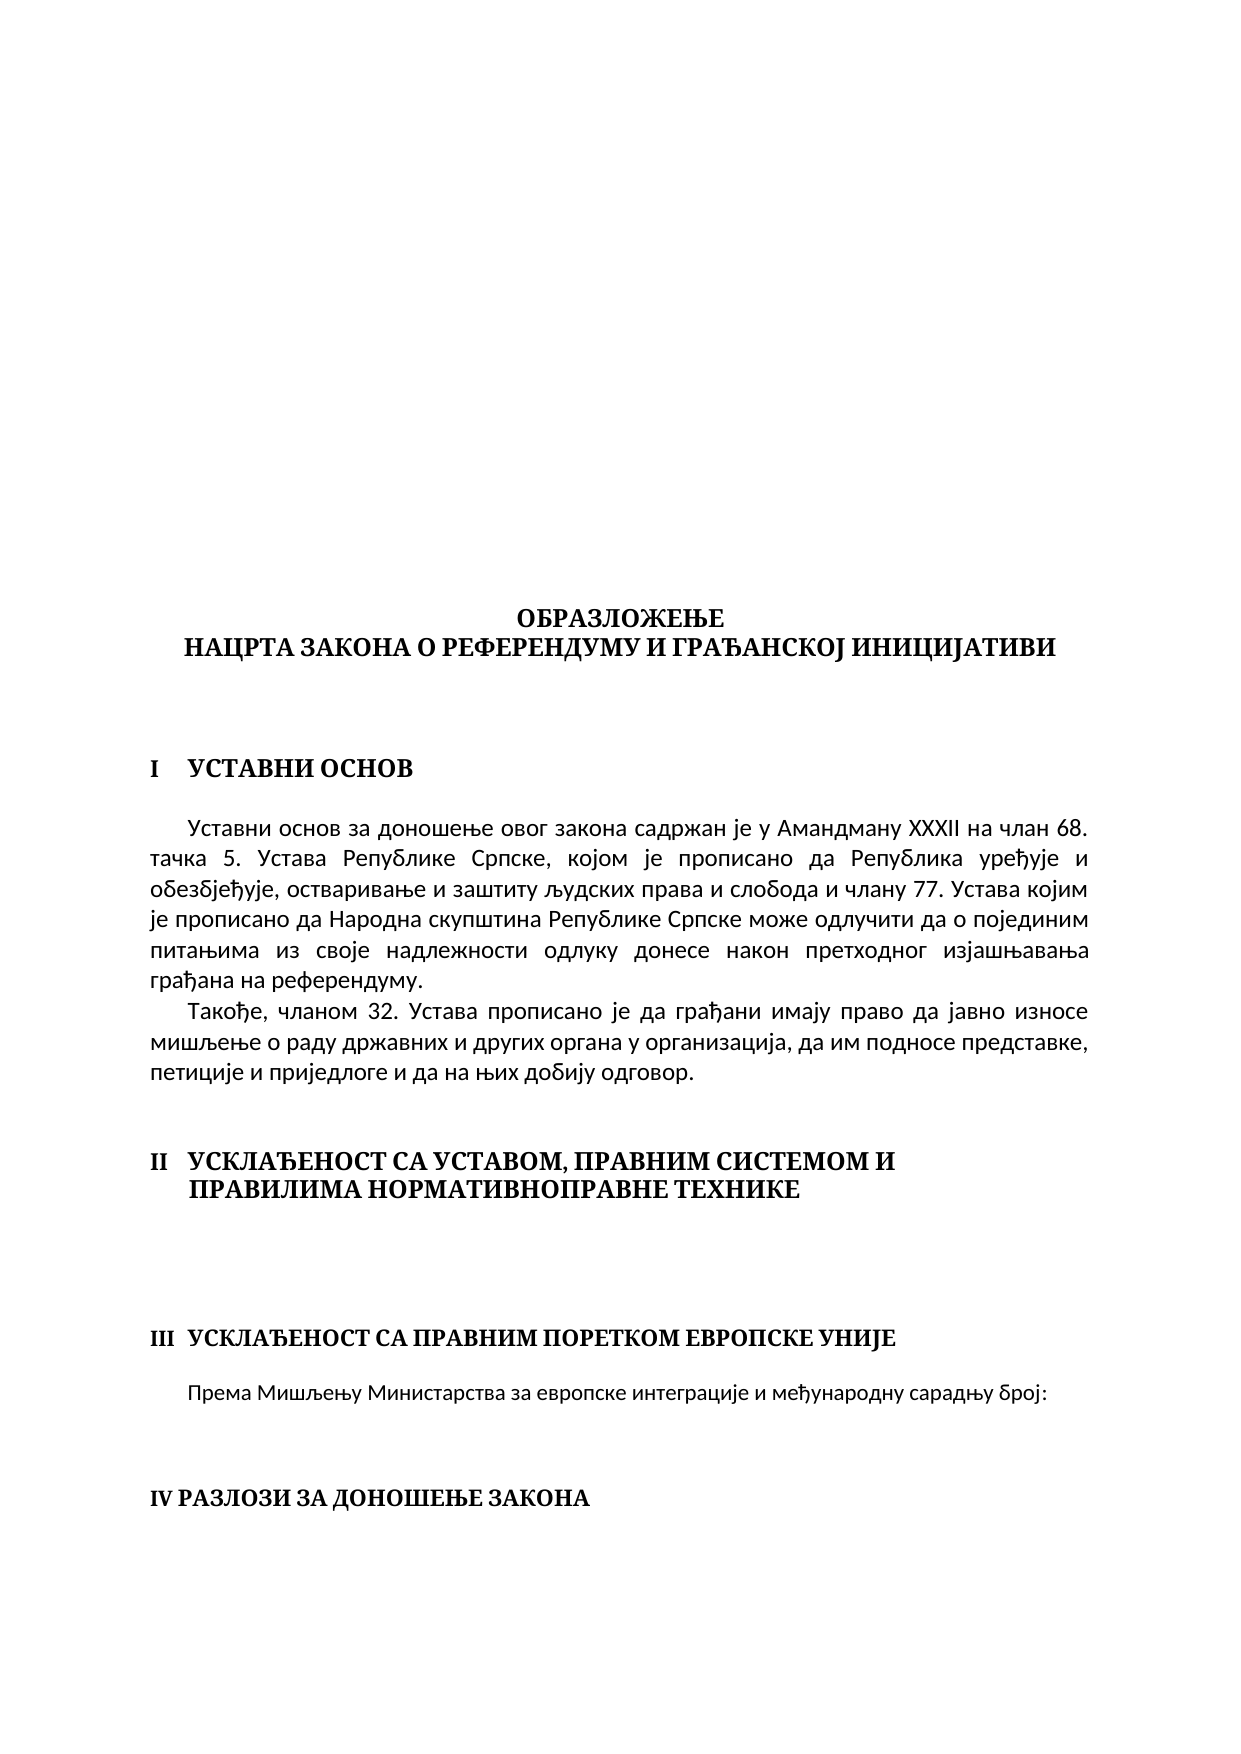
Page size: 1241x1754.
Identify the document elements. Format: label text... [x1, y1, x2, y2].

text I УСТАВНИ ОСНОВ [150, 754, 1090, 783]
text Према Mишљењу Министарства за европске интеграције и међународну сарадњу број: [150, 1378, 1090, 1406]
text II УСКЛАЂЕНОСТ СА УСТАВОМ, ПРАВНИМ СИСТЕМОМ И [150, 1148, 1090, 1176]
text III УСКЛАЂЕНОСТ СА ПРАВНИМ ПОРЕТКОМ ЕВРОПСКЕ УНИЈЕ [150, 1326, 1090, 1352]
text НАЦРТА ЗАКОНА О РЕФЕРЕНДУМУ И ГРАЂАНСКОЈ ИНИЦИЈАТИВИ [150, 634, 1090, 663]
text IV РАЗЛОЗИ ЗА ДОНОШЕЊЕ ЗАКОНА [150, 1485, 1090, 1512]
text Такође, чланом 32. Устава прописано је да грађани имају право да јавно износе мишљење о раду државних и других органа у организација, да им подносе представке, петиције и приједлоге и да на њих добију одговор. [150, 995, 1090, 1087]
text ПРАВИЛИМА НОРМАТИВНОПРАВНЕ ТЕХНИКЕ [150, 1176, 1090, 1205]
text Уставни основ за доношење овог закона садржан је у Амандману XXXII на члан 68. тачка 5. Устава Републике Српске, којом је прописано да Република уређује и обезбјеђује, остваривање и заштиту људских права и слобода и члану 77. Устава којим је прописано да Народна скупштина Републике Српске може одлучити да о појединим питањима из своје надлежности одлуку донесе након претходног изјашњавања грађана на референдуму. [150, 812, 1090, 995]
text ОБРАЗЛОЖЕЊЕ [150, 605, 1090, 634]
